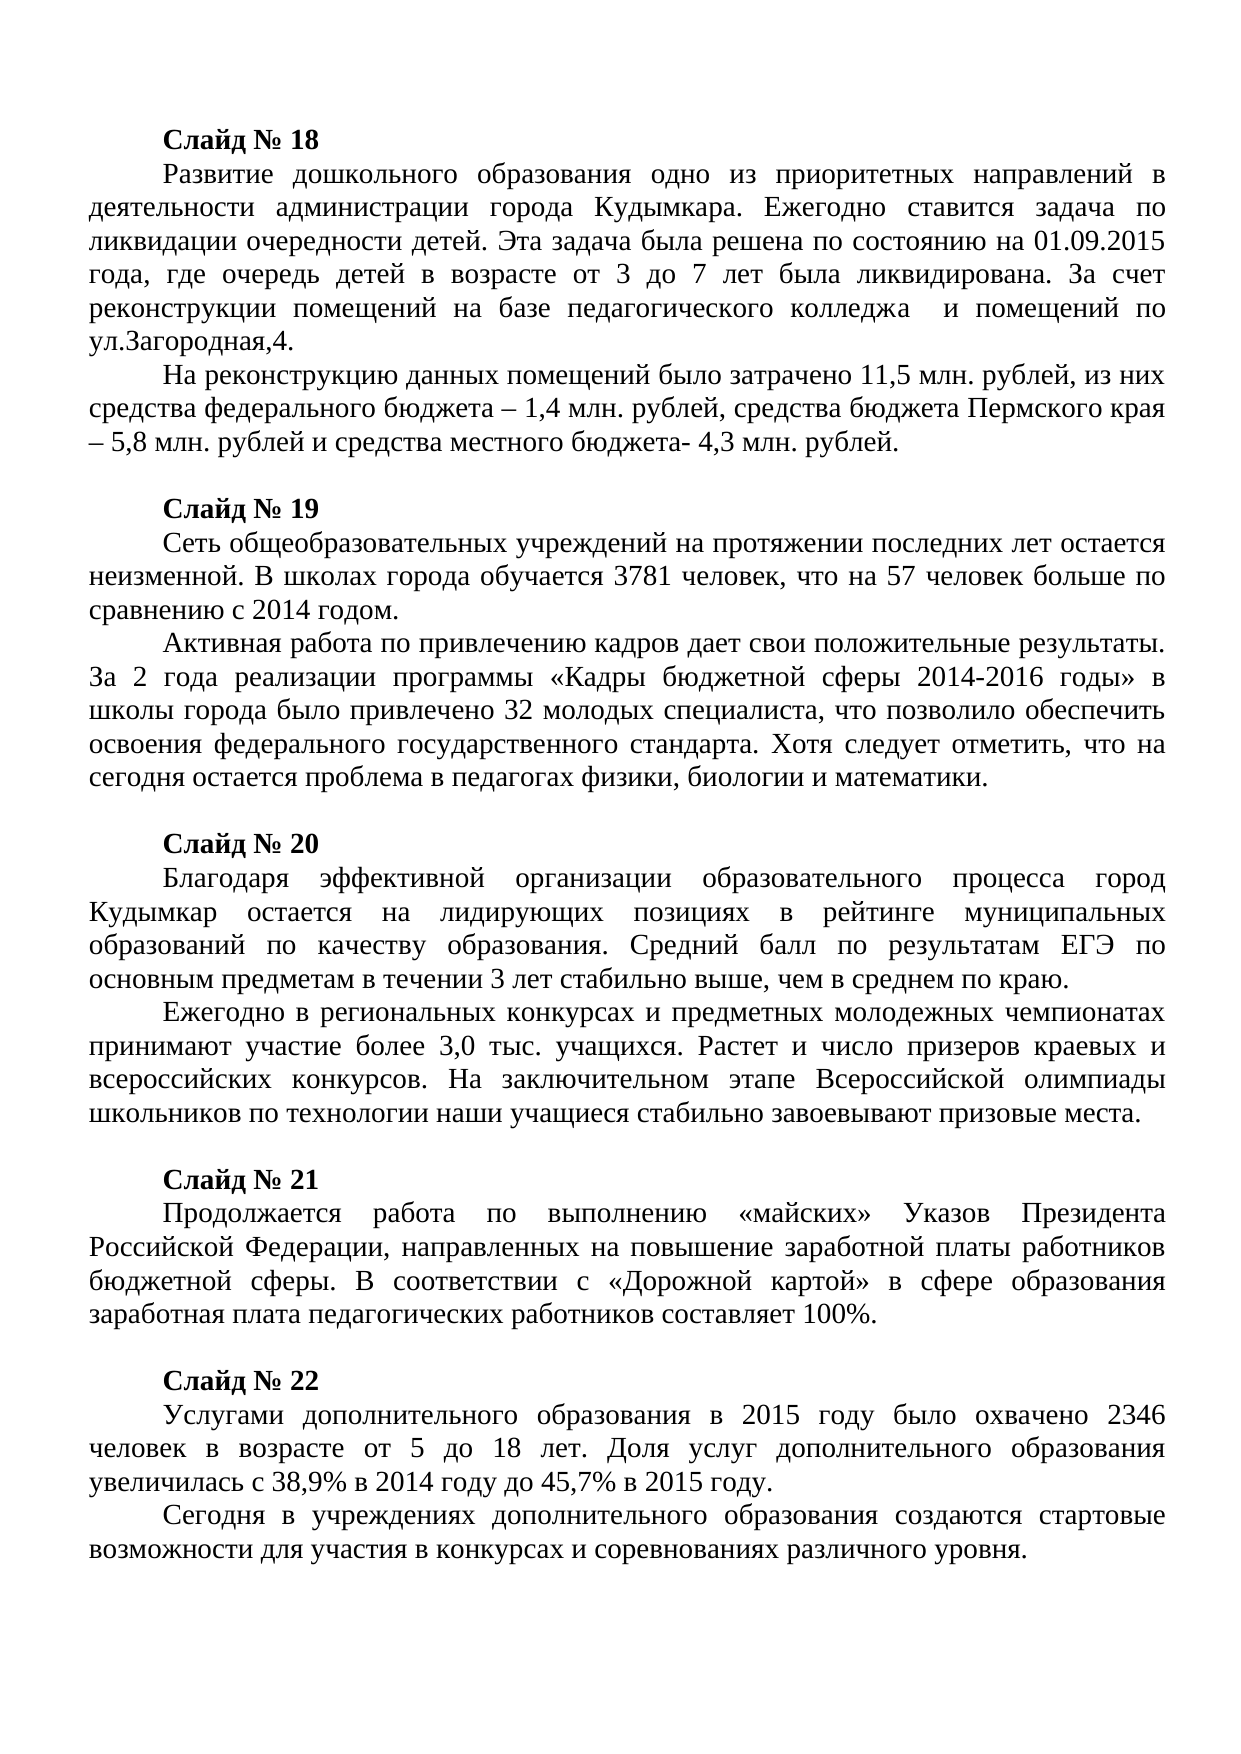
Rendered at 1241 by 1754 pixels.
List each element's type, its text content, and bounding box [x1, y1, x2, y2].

text Продолжается работа по выполнению «майских» Указов Президента Российской Федерации, направленных на повышение заработной платы работников бюджетной сферы. В соответствии с «Дорожной картой» в сфере образования заработная плата педагогических работников составляет 100%. [89, 1196, 1167, 1330]
text Сегодня в учреждениях дополнительного образования создаются стартовые возможности для участия в конкурсах и соревнованиях различного уровня. [89, 1497, 1167, 1564]
text Услугами дополнительного образования в 2015 году было охвачено 2346 человек в возрасте от 5 до 18 лет. Доля услуг дополнительного образования увеличилась с 38,9% в 2014 году до 45,7% в 2015 году. [89, 1397, 1167, 1497]
text Слайд № 19 [89, 491, 1167, 525]
text Слайд № 18 [89, 122, 1167, 156]
text Слайд № 20 [89, 827, 1167, 860]
text Благодаря эффективной организации образовательного процесса город Кудымкар остается на лидирующих позициях в рейтинге муниципальных образований по качеству образования. Средний балл по результатам ЕГЭ по основным предметам в течении 3 лет стабильно выше, чем в среднем по краю. [89, 860, 1167, 994]
text Активная работа по привлечению кадров дает свои положительные результаты. За 2 года реализации программы «Кадры бюджетной сферы 2014-2016 годы» в школы города было привлечено 32 молодых специалиста, что позволило обеспечить освоения федерального государственного стандарта. Хотя следует отметить, что на сегодня остается проблема в педагогах физики, биологии и математики. [89, 625, 1167, 793]
text На реконструкцию данных помещений было затрачено 11,5 млн. рублей, из них средства федерального бюджета – 1,4 млн. рублей, средства бюджета Пермского края – 5,8 млн. рублей и средства местного бюджета- 4,3 млн. рублей. [89, 357, 1167, 458]
text Ежегодно в региональных конкурсах и предметных молодежных чемпионатах принимают участие более 3,0 тыс. учащихся. Растет и число призеров краевых и всероссийских конкурсов. На заключительном этапе Всероссийской олимпиады школьников по технологии наши учащиеся стабильно завоевывают призовые места. [89, 994, 1167, 1128]
text Сеть общеобразовательных учреждений на протяжении последних лет остается неизменной. В школах города обучается 3781 человек, что на 57 человек больше по сравнению с 2014 годом. [89, 525, 1167, 625]
text Слайд № 21 [89, 1162, 1167, 1196]
text Развитие дошкольного образования одно из приоритетных направлений в деятельности администрации города Кудымкара. Ежегодно ставится задача по ликвидации очередности детей. Эта задача была решена по состоянию на 01.09.2015 года, где очередь детей в возрасте от 3 до 7 лет была ликвидирована. За счет реконструкции помещений на базе педагогического колледжа и помещений по ул.Загородная,4. [89, 156, 1167, 357]
text Слайд № 22 [89, 1363, 1167, 1397]
